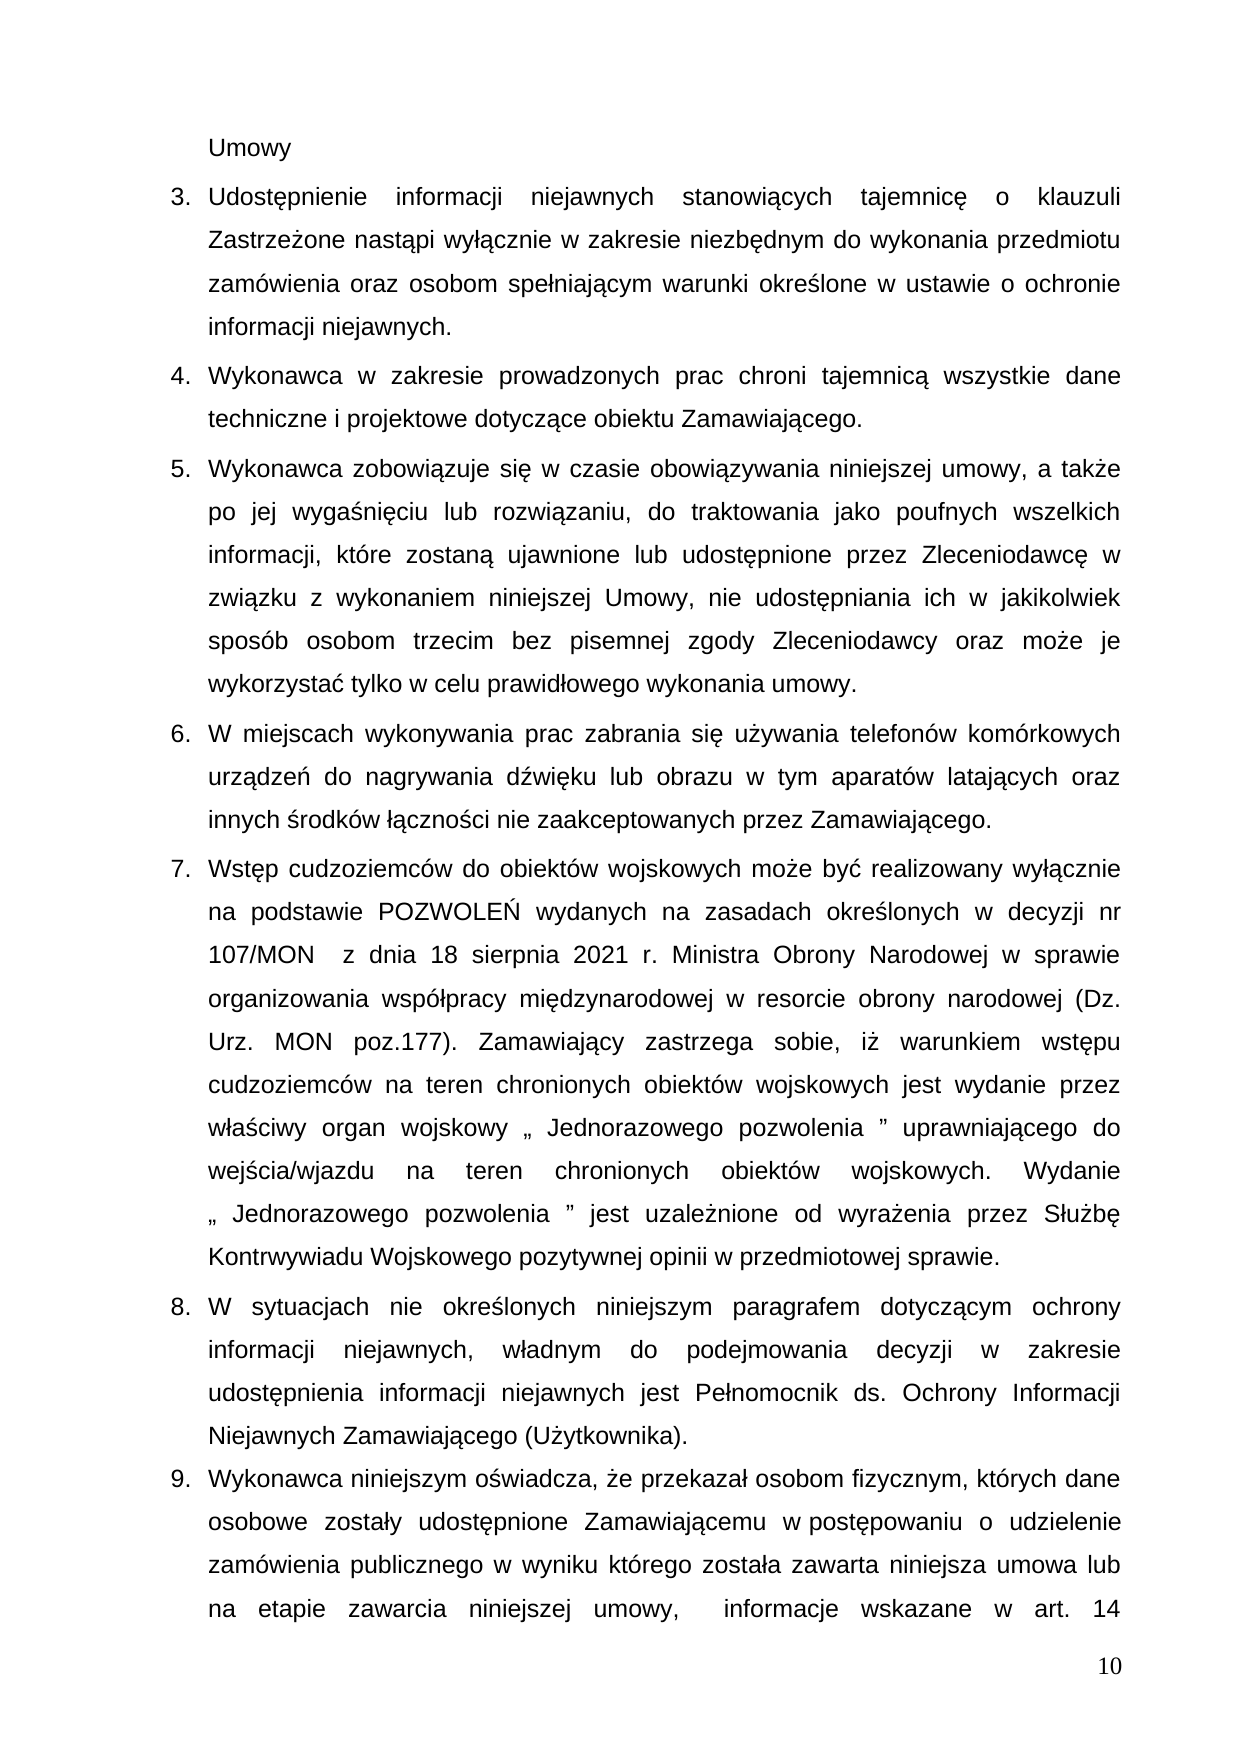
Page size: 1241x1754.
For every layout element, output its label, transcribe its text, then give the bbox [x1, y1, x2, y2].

list W miejscach wykonywania prac zabrania się używania telefonów komórkowych urządzeń do nagrywania dźwięku lub obrazu w tym aparatów latających oraz innych środków łączności nie zaakceptowanych przez Zamawiającego. [170, 718, 1122, 833]
list Wykonawca w zakresie prowadzonych prac chroni tajemnicą wszystkie dane techniczne i projektowe dotyczące obiektu Zamawiającego. [170, 361, 1122, 433]
list Wykonawca zobowiązuje się w czasie obowiązywania niniejszej umowy, a także po jej wygaśnięciu lub rozwiązaniu, do traktowania jako poufnych wszelkich informacji, które zostaną ujawnione lub udostępnione przez Zleceniodawcę w związku z wykonaniem niniejszej Umowy, nie udostępniania ich w jakikolwiek sposób osobom trzecim bez pisemnej zgody Zleceniodawcy oraz może je wykorzystać tylko w celu prawidłowego wykonania umowy. [170, 453, 1122, 698]
list W sytuacjach nie określonych niniejszym paragrafem dotyczącym ochrony informacji niejawnych, władnym do podejmowania decyzji w zakresie udostępnienia informacji niejawnych jest Pełnomocnik ds. Ochrony Informacji Niejawnych Zamawiającego (Użytkownika). [170, 1292, 1122, 1450]
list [170, 133, 1122, 162]
list Wstęp cudzoziemców do obiektów wojskowych może być realizowany wyłącznie na podstawie POZWOLEŃ wydanych na zasadach określonych w decyzji nr 107/MON z dnia 18 sierpnia 2021 r. Ministra Obrony Narodowej w sprawie organizowania współpracy międzynarodowej w resorcie obrony narodowej (Dz. Urz. MON poz.177). Zamawiający zastrzega sobie, iż warunkiem wstępu cudzoziemców na teren chronionych obiektów wojskowych jest wydanie przez właściwy organ wojskowy „ Jednorazowego pozwolenia ” uprawniającego do wejścia/wjazdu na teren chronionych obiektów wojskowych. Wydanie „ Jednorazowego pozwolenia ” jest uzależnione od wyrażenia przez Służbę Kontrwywiadu Wojskowego pozytywnej opinii w przedmiotowej sprawie. [170, 854, 1122, 1271]
list Udostępnienie informacji niejawnych stanowiących tajemnicę o klauzuli Zastrzeżone nastąpi wyłącznie w zakresie niezbędnym do wykonania przedmiotu zamówienia oraz osobom spełniającym warunki określone w ustawie o ochronie informacji niejawnych. [170, 182, 1122, 340]
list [170, 1464, 1122, 1622]
